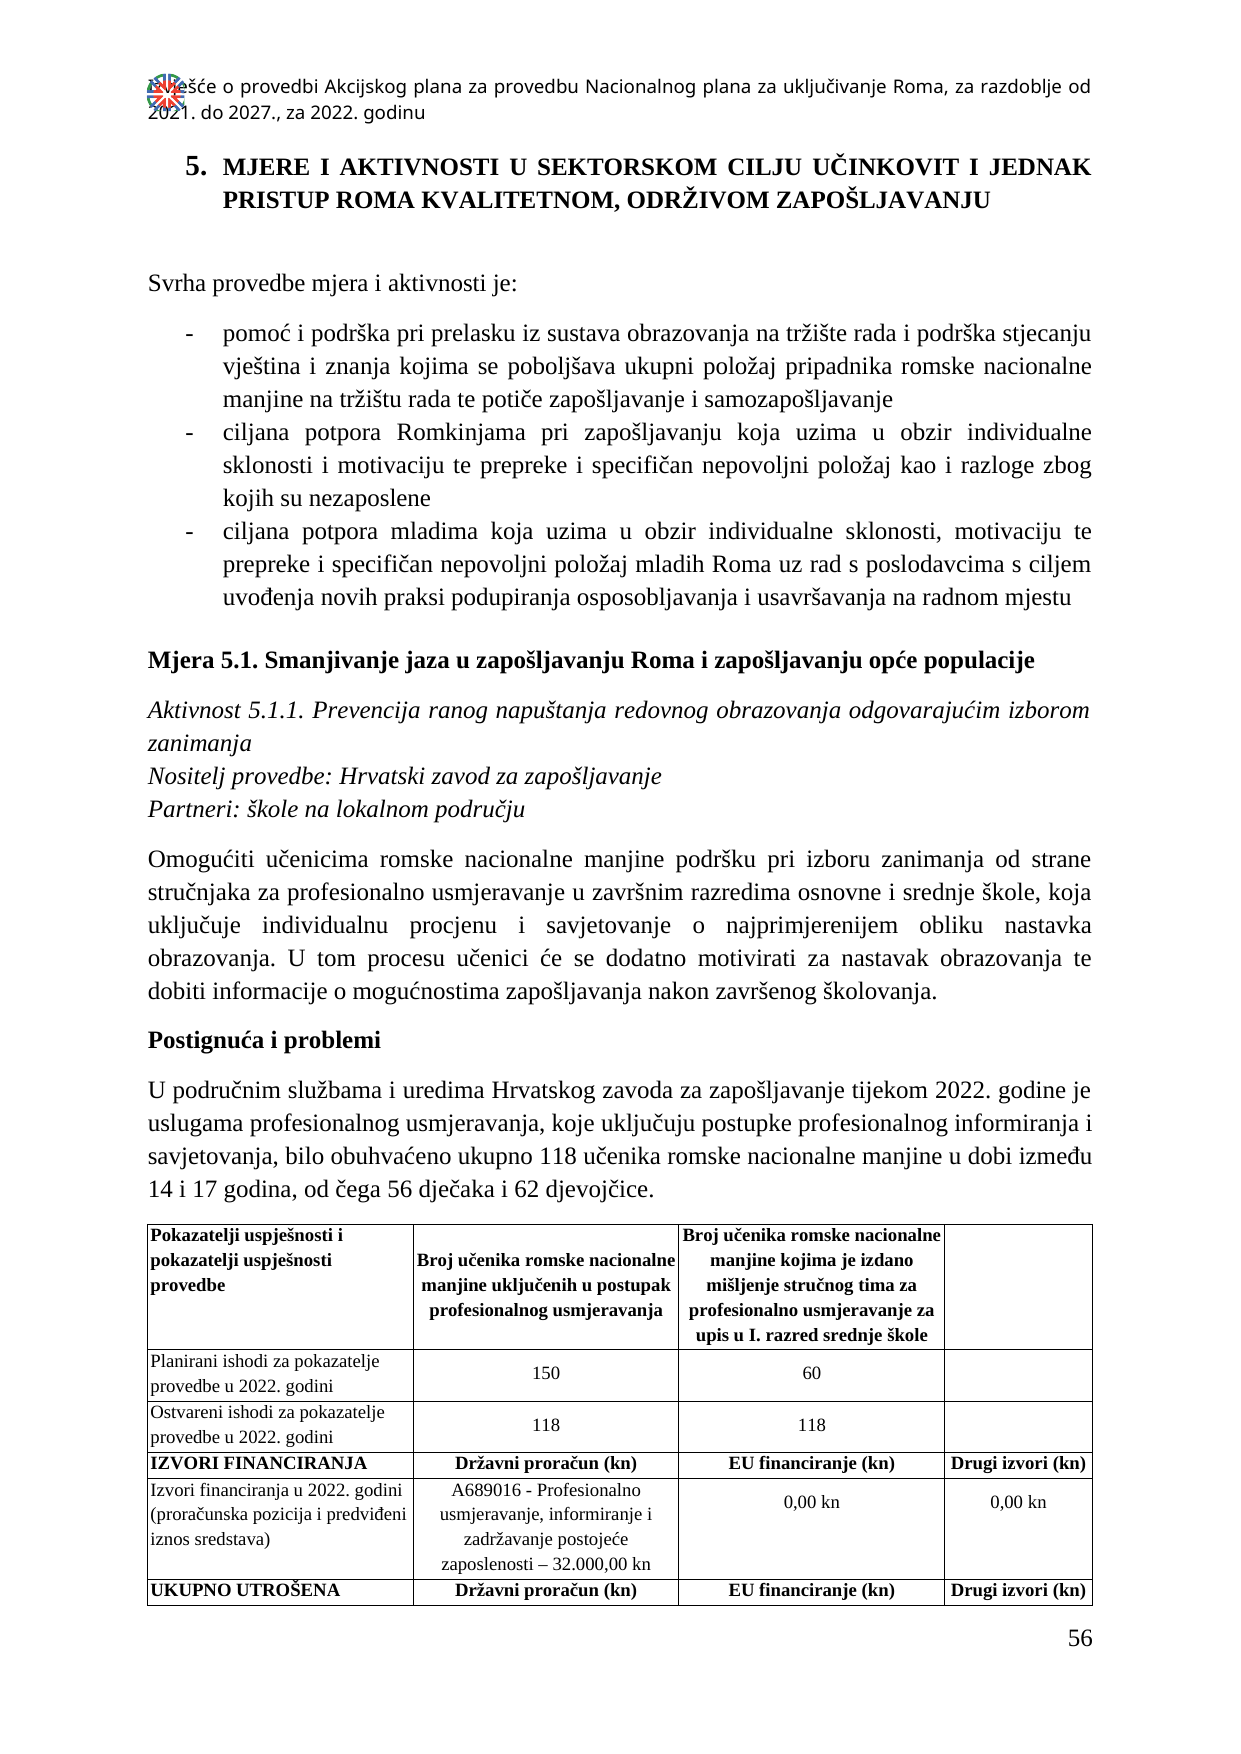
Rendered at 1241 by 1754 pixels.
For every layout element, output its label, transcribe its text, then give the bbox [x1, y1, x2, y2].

table_cell Drugi izvori (kn) [945, 1453, 1092, 1478]
table_cell 150 [414, 1350, 678, 1401]
picture [146, 73, 189, 115]
text Partneri: škole na lokalnom području [148, 794, 1093, 823]
table_cell EU financiranje (kn) [679, 1453, 944, 1478]
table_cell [148, 1580, 413, 1605]
table_cell 60 [679, 1350, 944, 1401]
table_cell Izvori financiranja u 2022. godini (proračunska pozicija i predviđeni iznos sredstava) [148, 1479, 413, 1579]
table_header Broj učenika romske nacionalne manjine kojima je izdano mišljenje stručnog tima za profesionalno usmjeravanje za upis u I. razred srednje škole [679, 1225, 944, 1349]
table_cell EU financiranje (kn) [679, 1580, 944, 1605]
table_cell [945, 1350, 1092, 1401]
table_cell 0,00 kn [679, 1479, 944, 1579]
table_header Broj učenika romske nacionalne manjine uključenih u postupak profesionalnog usmjeravanja [414, 1225, 678, 1349]
list ciljana potpora mladima koja uzima u obzir individualne sklonosti, motivaciju te prepreke i specifičan nepovoljni položaj mladih Roma uz rad s poslodavcima s ciljem uvođenja novih praksi podupiranja osposobljavanja i usavršavanja na radnom mjestu [185, 516, 1093, 611]
table_cell [945, 1402, 1092, 1452]
table_cell Državni proračun (kn) [414, 1453, 678, 1478]
list pomoć i podrška pri prelasku iz sustava obrazovanja na tržište rada i podrška stjecanju vještina i znanja kojima se poboljšava ukupni položaj pripadnika romske nacionalne manjine na tržištu rada te potiče zapošljavanje i samozapošljavanje [185, 318, 1093, 413]
text Aktivnost 5.1.1. Prevencija ranog napuštanja redovnog obrazovanja odgovarajućim izborom zanimanja [148, 695, 1093, 757]
text Postignuća i problemi [148, 1025, 1093, 1054]
text Omogućiti učenicima romske nacionalne manjine podršku pri izboru zanimanja od strane stručnjaka za profesionalno usmjeravanje u završnim razredima osnovne i srednje škole, koja uključuje individualnu procjenu i savjetovanje o najprimjerenijem obliku nastavka obrazovanja. U tom procesu učenici će se dodatno motivirati za nastavak obrazovanja te dobiti informacije o mogućnostima zapošljavanja nakon završenog školovanja. [148, 844, 1093, 1004]
subtitle MJERE I AKTIVNOSTI U SEKTORSKOM CILJU UČINKOVIT I JEDNAK PRISTUP ROMA KVALITETNOM, ODRŽIVOM ZAPOŠLJAVANJU [185, 148, 1093, 214]
table_cell Planirani ishodi za pokazatelje provedbe u 2022. godini [148, 1350, 413, 1401]
table_header [945, 1225, 1092, 1349]
table_cell A689016 - Profesionalno usmjeravanje, informiranje i zadržavanje postojeće zaposlenosti – 32.000,00 kn [414, 1479, 678, 1579]
table_header Pokazatelji uspješnosti i pokazatelji uspješnosti provedbe [148, 1225, 413, 1349]
table_cell Drugi izvori (kn) [945, 1580, 1092, 1605]
table_cell IZVORI FINANCIRANJA [148, 1453, 413, 1478]
table_cell Državni proračun (kn) [414, 1580, 678, 1605]
table_cell Ostvareni ishodi za pokazatelje provedbe u 2022. godini [148, 1402, 413, 1452]
text U područnim službama i uredima Hrvatskog zavoda za zapošljavanje tijekom 2022. godine je uslugama profesionalnog usmjeravanja, koje uključuju postupke profesionalnog informiranja i savjetovanja, bilo obuhvaćeno ukupno 118 učenika romske nacionalne manjine u dobi između 14 i 17 godina, od čega 56 dječaka i 62 djevojčice. [148, 1075, 1093, 1203]
text Mjera 5.1. Smanjivanje jaza u zapošljavanju Roma i zapošljavanju opće populacije [148, 645, 1093, 674]
table_cell 118 [414, 1402, 678, 1452]
table_cell 0,00 kn [945, 1479, 1092, 1579]
text Svrha provedbe mjera i aktivnosti je: [148, 268, 1093, 297]
text Nositelj provedbe: Hrvatski zavod za zapošljavanje [148, 761, 1093, 790]
list ciljana potpora Romkinjama pri zapošljavanju koja uzima u obzir individualne sklonosti i motivaciju te prepreke i specifičan nepovoljni položaj kao i razloge zbog kojih su nezaposlene [185, 417, 1093, 512]
table_cell 118 [679, 1402, 944, 1452]
